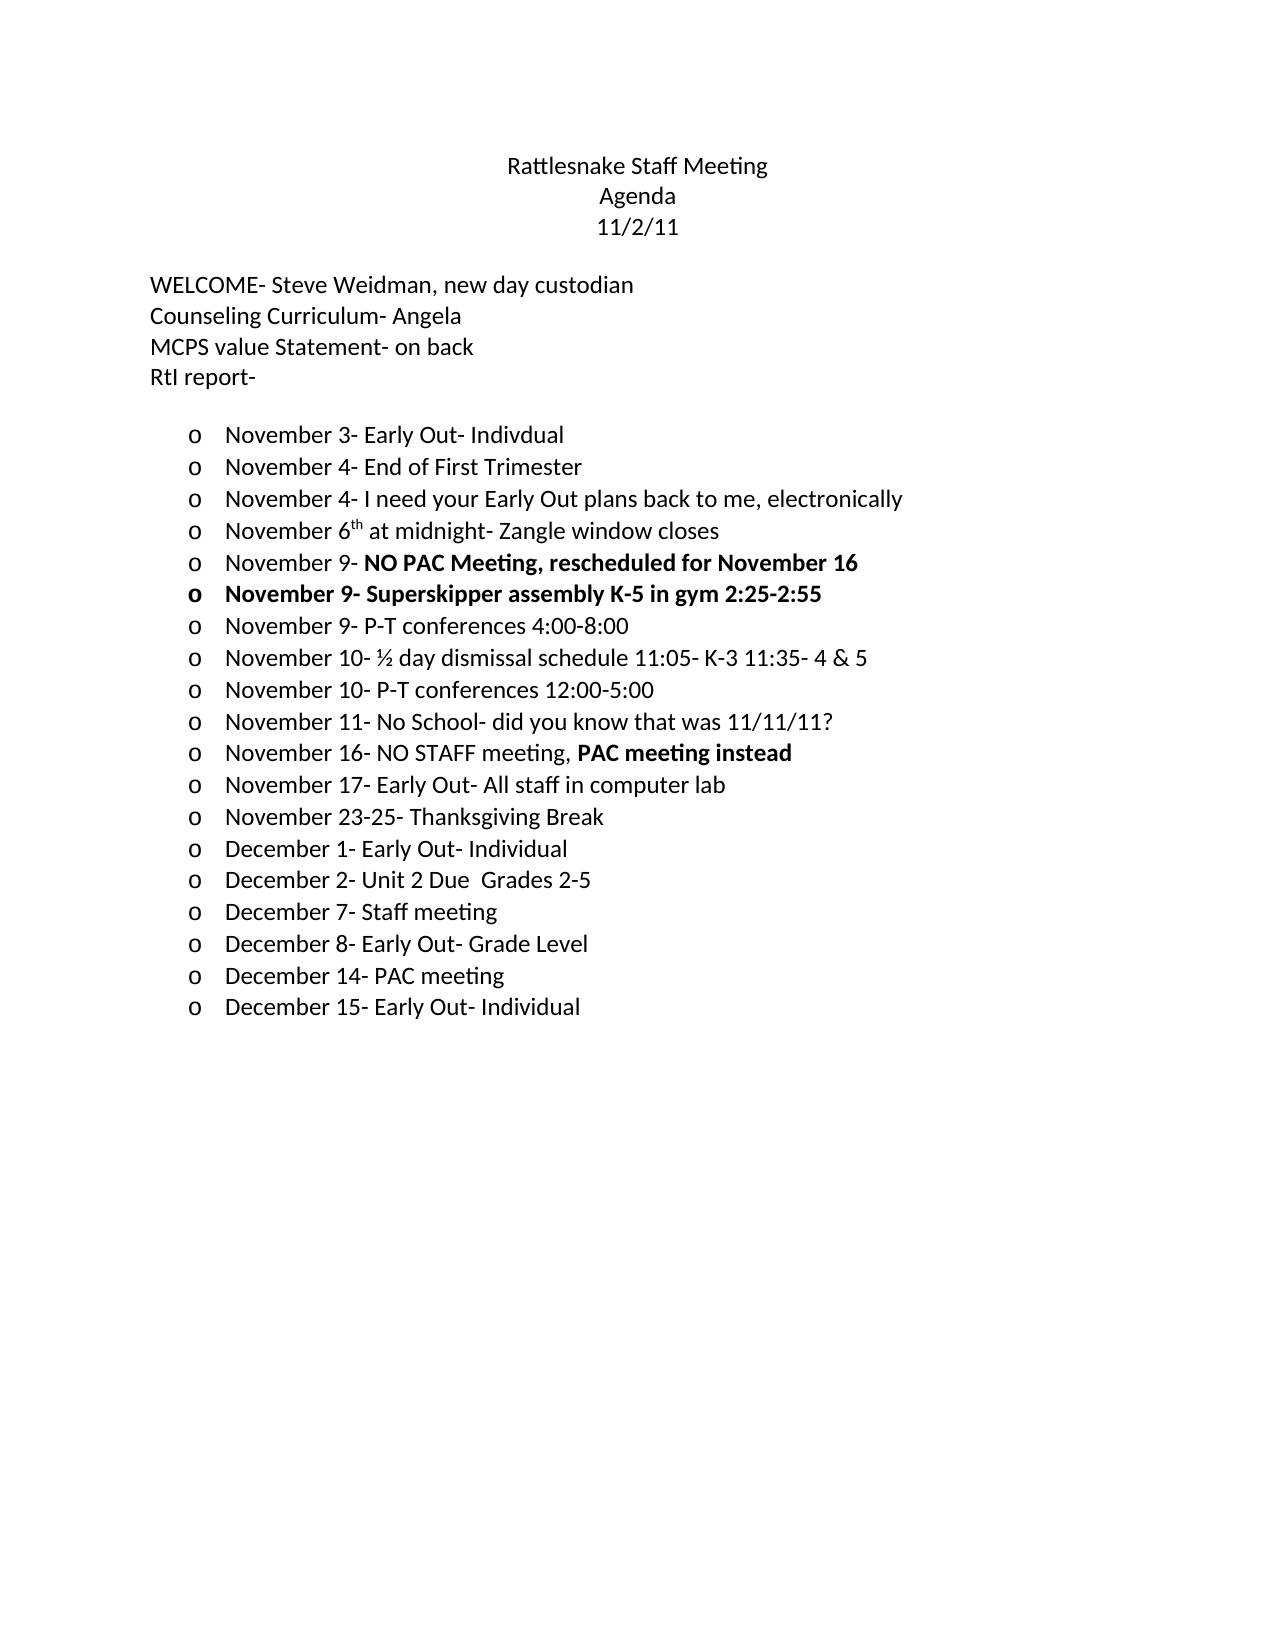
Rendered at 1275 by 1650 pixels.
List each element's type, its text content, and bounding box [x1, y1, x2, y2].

list November 9- NO PAC Meeting, rescheduled for November 16 [187, 547, 1125, 578]
text MCPS value Statement- on back [150, 331, 1125, 361]
text Counseling Curriculum- Angela [150, 300, 1125, 331]
text 11/2/11 [150, 211, 1125, 242]
list December 1- Early Out- Individual [187, 833, 1125, 864]
list November 4- I need your Early Out plans back to me, electronically [187, 483, 1125, 515]
list December 8- Early Out- Grade Level [187, 928, 1125, 960]
list November 11- No School- did you know that was 11/11/11? [187, 706, 1125, 737]
text Agenda [150, 181, 1125, 211]
text Rattlesnake Staff Meeting [150, 150, 1125, 181]
list November 23-25- Thanksgiving Break [187, 801, 1125, 833]
list November 10- P-T conferences 12:00-5:00 [187, 674, 1125, 706]
list November 6th at midnight- Zangle window closes [187, 515, 1125, 547]
list November 3- Early Out- Indivdual [187, 420, 1125, 451]
list December 14- PAC meeting [187, 960, 1125, 992]
list November 4- End of First Trimester [187, 451, 1125, 483]
text RtI report- [150, 361, 1125, 392]
list November 9- P-T conferences 4:00-8:00 [187, 610, 1125, 642]
list December 2- Unit 2 Due Grades 2-5 [187, 864, 1125, 896]
list December 7- Staff meeting [187, 896, 1125, 928]
list November 16- NO STAFF meeting, PAC meeting instead [187, 737, 1125, 769]
list December 15- Early Out- Individual [187, 992, 1125, 1023]
list November 17- Early Out- All staff in computer lab [187, 769, 1125, 801]
list November 9- Superskipper assembly K-5 in gym 2:25-2:55 [187, 578, 1125, 610]
list November 10- ½ day dismissal schedule 11:05- K-3 11:35- 4 & 5 [187, 642, 1125, 674]
text WELCOME- Steve Weidman, new day custodian [150, 269, 1125, 300]
